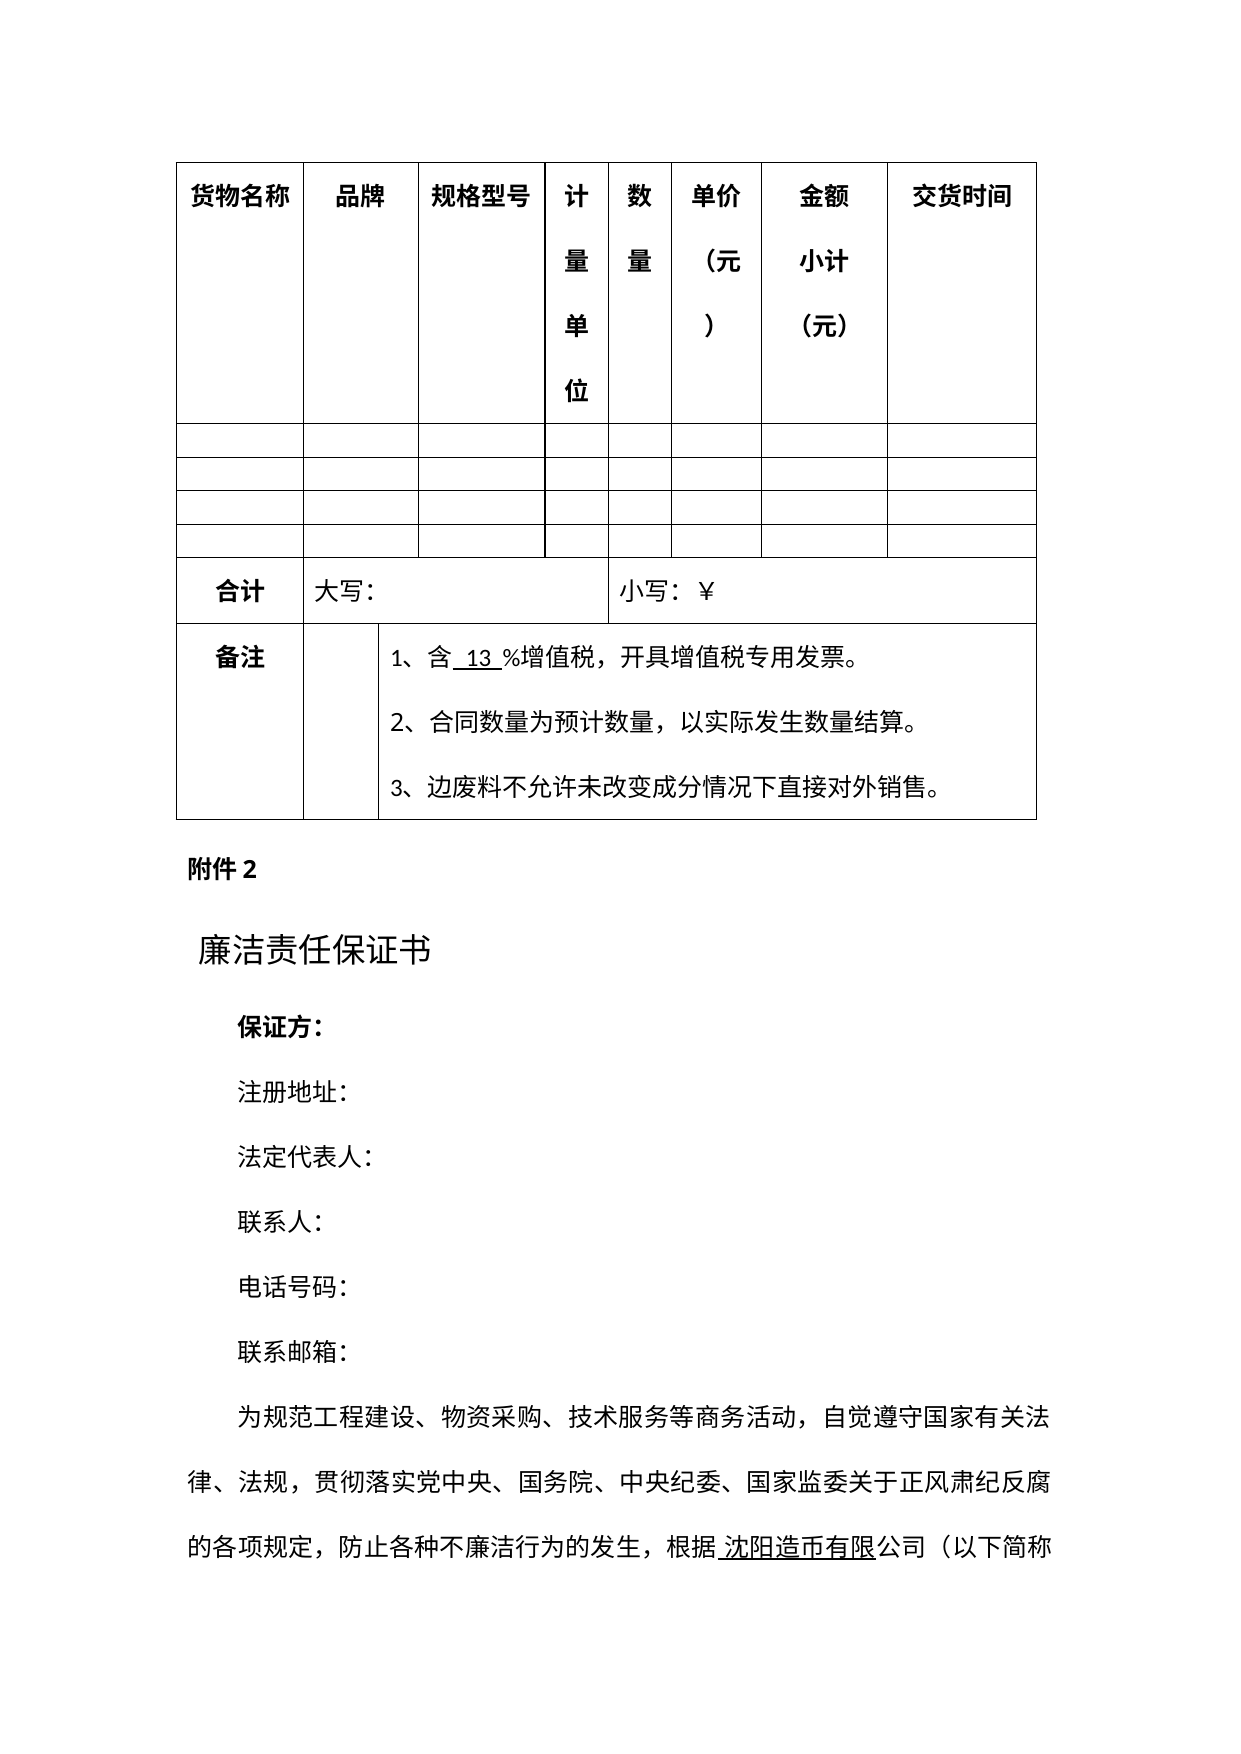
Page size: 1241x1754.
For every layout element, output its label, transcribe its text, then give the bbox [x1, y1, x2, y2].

table_cell [546, 491, 608, 524]
table_cell [304, 458, 418, 490]
table_cell [609, 458, 671, 490]
table_cell [609, 525, 671, 557]
table_cell [672, 525, 761, 557]
table_header 交货时间 [888, 163, 1036, 423]
table_cell [177, 491, 303, 524]
table_cell [888, 525, 1036, 557]
table_cell [609, 491, 671, 524]
table_cell [609, 424, 671, 457]
table_cell [177, 458, 303, 490]
text 廉洁责任保证书 [198, 917, 1053, 982]
table_cell [762, 491, 887, 524]
table_header 计量单位 [546, 163, 608, 423]
table_cell [762, 458, 887, 490]
text 电话号码： [187, 1254, 1053, 1319]
table_cell [762, 424, 887, 457]
table_cell 大写： [304, 558, 608, 623]
table_cell [546, 424, 608, 457]
table_cell [419, 424, 544, 457]
table_header 数量 [609, 163, 671, 423]
table_cell 小写：￥ [609, 558, 1036, 623]
table_cell [672, 458, 761, 490]
text 法定代表人： [187, 1124, 1053, 1189]
table_cell [177, 424, 303, 457]
table_cell [546, 458, 608, 490]
table_cell 1、含 13 %增值税，开具增值税专用发票。 2、合同数量为预计数量，以实际发生数量结算。 3、边废料不允许未改变成分情况下直接对外销售。 [379, 624, 1036, 819]
table_cell [672, 491, 761, 524]
table_header 单价 （元） [672, 163, 761, 423]
table_cell [304, 491, 418, 524]
table_cell [419, 491, 544, 524]
table_cell [419, 525, 544, 557]
table_cell 备注 [177, 624, 303, 819]
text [187, 1384, 1053, 1579]
text 联系人： [187, 1189, 1053, 1254]
table_cell [177, 525, 303, 557]
table_cell [546, 525, 608, 557]
table_cell [888, 424, 1036, 457]
table_cell [888, 491, 1036, 524]
table_cell [419, 458, 544, 490]
table_cell [304, 424, 418, 457]
table_header 货物名称 [177, 163, 303, 423]
text 附件2 [187, 836, 1053, 901]
table_cell [304, 624, 378, 819]
table_cell [304, 525, 418, 557]
text 注册地址： [187, 1059, 1053, 1124]
table_cell [672, 424, 761, 457]
text 保证方： [187, 994, 1053, 1059]
table_header 金额 小计（元） [762, 163, 887, 423]
table_cell 合计 [177, 558, 303, 623]
text 联系邮箱： [187, 1319, 1053, 1384]
table_header 规格型号 [419, 163, 544, 423]
table_cell [888, 458, 1036, 490]
table_header 品牌 [304, 163, 418, 423]
table_cell [762, 525, 887, 557]
